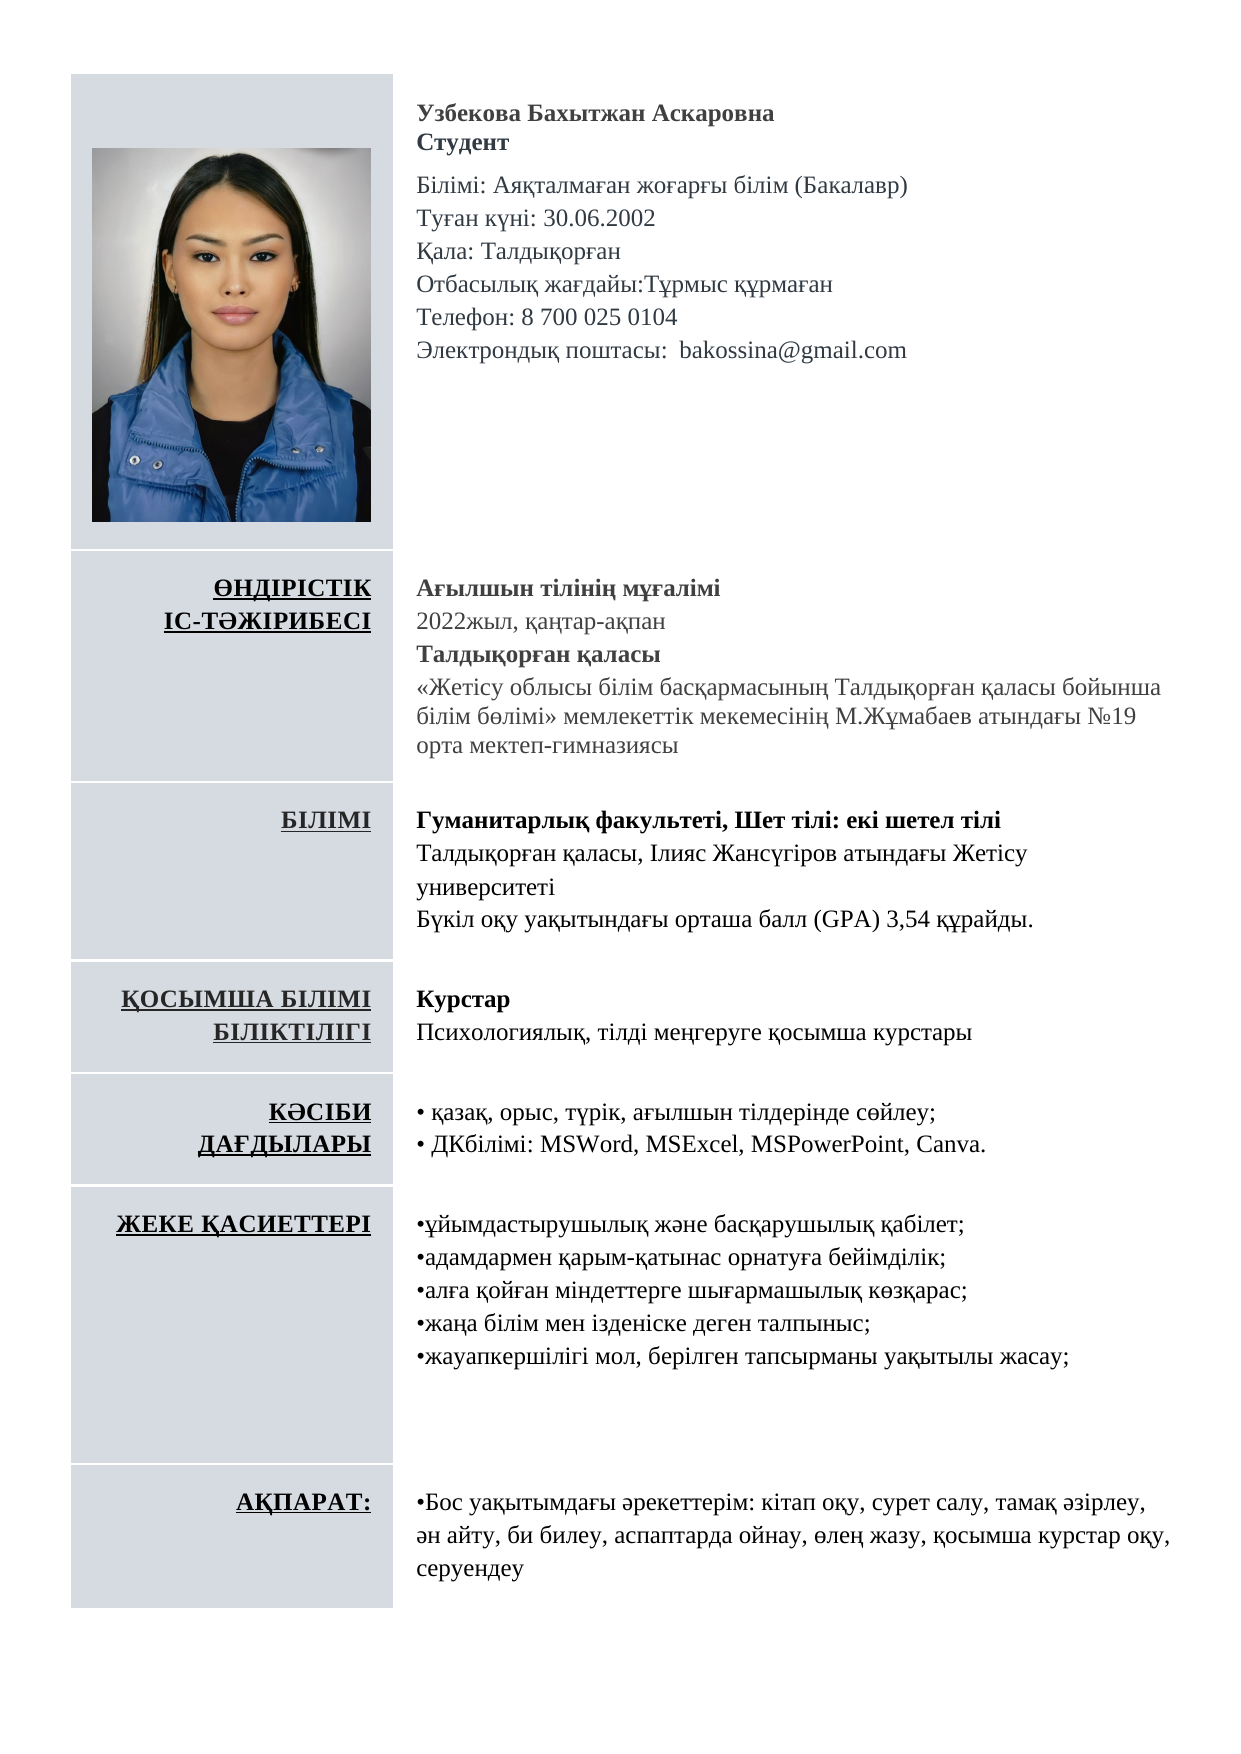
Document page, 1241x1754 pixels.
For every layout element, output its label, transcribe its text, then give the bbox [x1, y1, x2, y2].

table_cell ӨНДІРІСТІК ІС-ТӘЖІРИБЕСІ [71, 551, 393, 781]
table_cell • қазақ, орыс, түрік, ағылшын тілдерінде сөйлеу; • ДКбілімі: MSWord, MSExcel, MSPowerPoint, Canva. [395, 1074, 1194, 1184]
table_cell ҚОСЫМША БІЛІМІ БІЛІКТІЛІГІ [71, 962, 393, 1072]
table_cell Гуманитарлық факультеті, Шет тілі: екі шетел тілі Талдықорған қаласы, Ілияс Жансүгіров атындағы Жетісу университеті Бүкіл оқу уақытындағы орташа балл (GPA) 3,54 құрайды. [395, 783, 1194, 959]
table_header Узбекова Бахытжан Аскаровна Студент Білімі: Аяқталмаған жоғарғы білім (Бакалавр) Туған күні: 30.06.2002 Қала: Талдықорған Отбасылық жағдайы:Тұрмыс құрмаған Телефон: 8 700 025 0104 Электрондық поштасы: bakossina@gmail.com [395, 76, 1194, 549]
picture [92, 148, 371, 522]
table_header [71, 74, 393, 549]
table_cell •ұйымдастырушылық және басқарушылық қабілет; •адамдармен қарым-қатынас орнатуға бейімділік; •алға қойған міндеттерге шығармашылық көзқарас; •жаңа білім мен ізденіске деген талпыныс; •жауапкершілігі мол, берілген тапсырманы уақытылы жасау; [395, 1187, 1194, 1463]
table_cell Ағылшын тілінің мұғалімі 2022жыл, қаңтар-ақпан Талдықорған қаласы «Жетісу облысы білім басқармасының Талдықорған қаласы бойынша білім бөлімі» мемлекеттік мекемесінің М.Жұмабаев атындағы №19 орта мектеп-гимназиясы [395, 551, 1194, 781]
table_cell КӘСІБИ ДАҒДЫЛАРЫ [71, 1074, 393, 1184]
table_cell ЖЕКЕ ҚАСИЕТТЕРІ [71, 1187, 393, 1463]
table_cell Курстар Психологиялық, тілді меңгеруге қосымша курстары [395, 962, 1194, 1072]
table_cell БІЛІМІ [71, 783, 393, 959]
table_cell АҚПАРАТ: [71, 1465, 393, 1608]
table_cell •Бос уақытымдағы әрекеттерім: кітап оқу, сурет салу, тамақ әзірлеу, ән айту, би билеу, аспаптарда ойнау, өлең жазу, қосымша курстар оқу, серуендеу [395, 1465, 1194, 1608]
